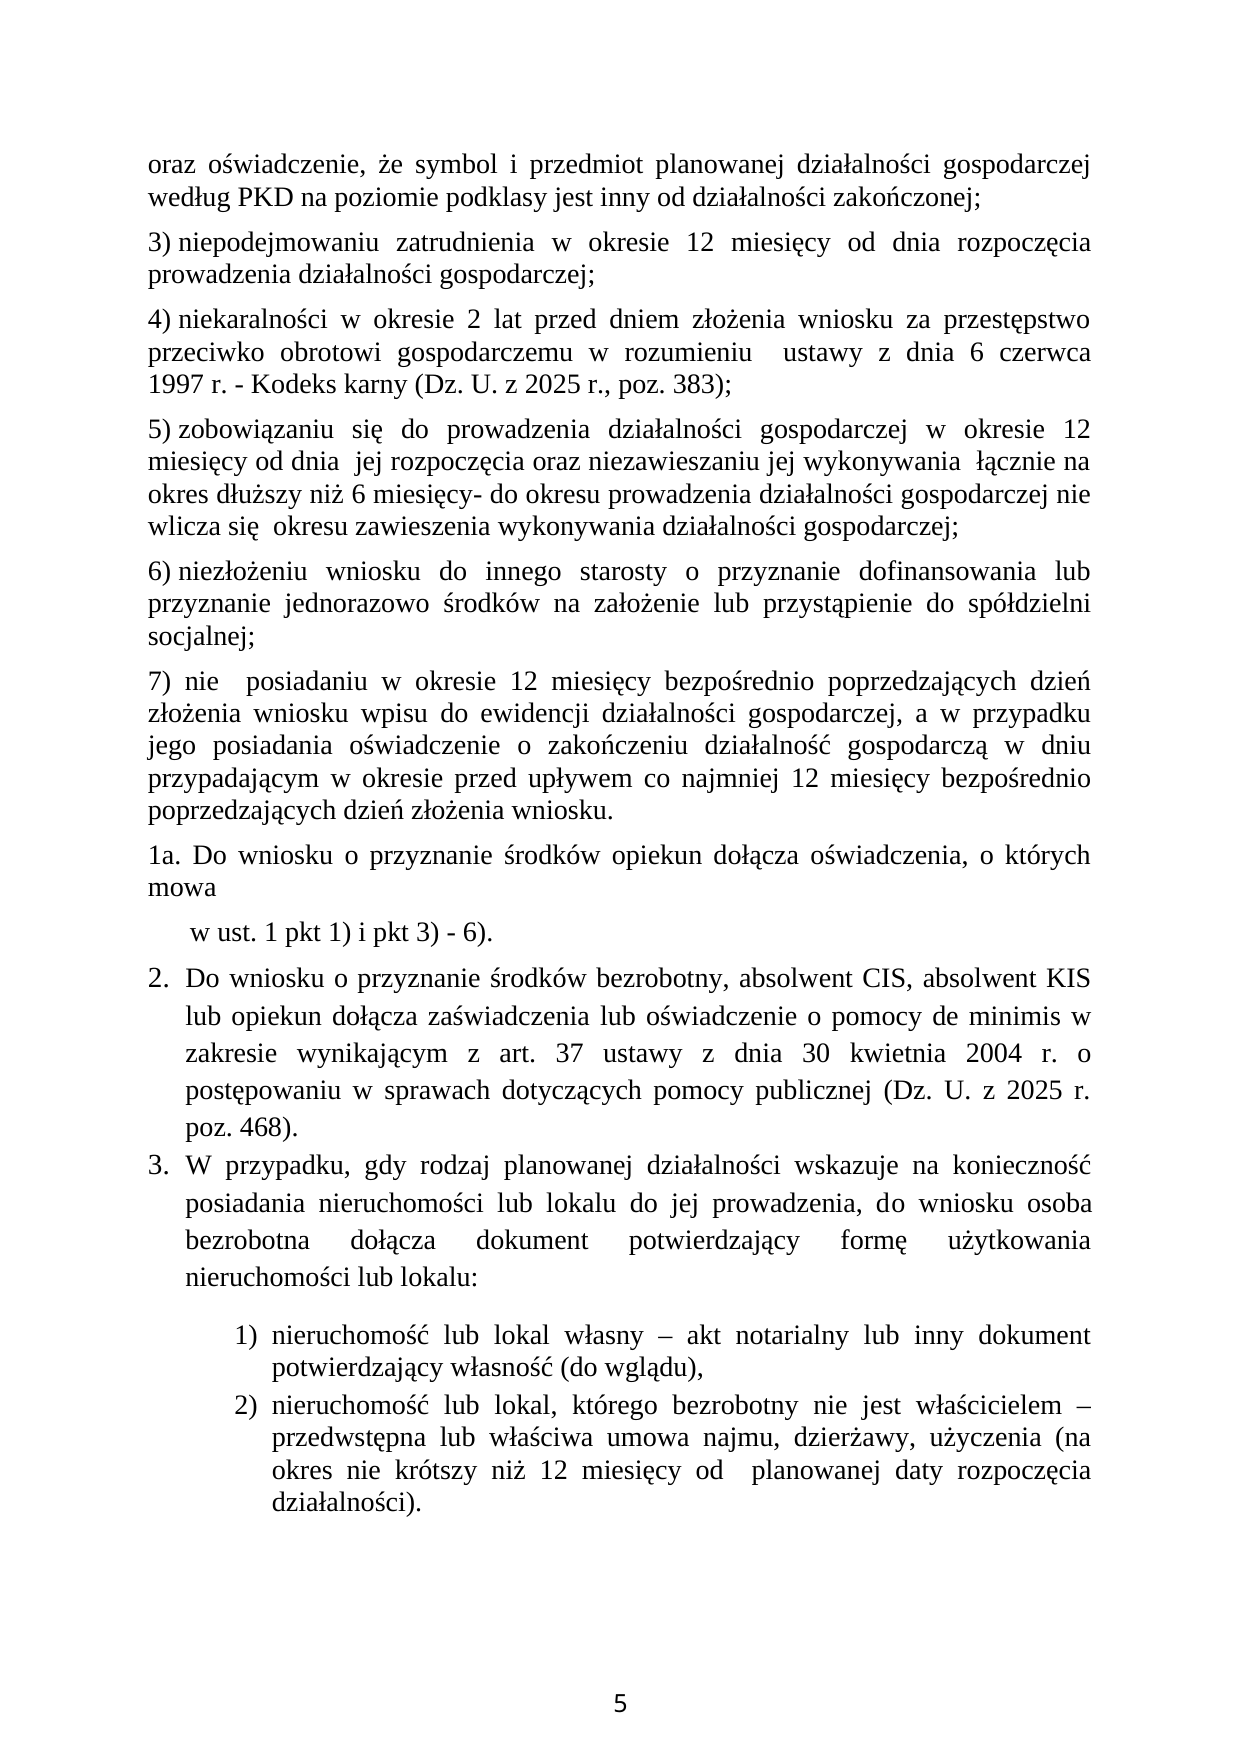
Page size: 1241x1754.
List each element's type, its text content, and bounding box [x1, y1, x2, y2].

list nieruchomość lub lokal własny – akt notarialny lub inny dokument potwierdzający własność (do wglądu), [234, 1318, 1093, 1383]
text 4) niekaralności w okresie 2 lat przed dniem złożenia wniosku za przestępstwo przeciwko obrotowi gospodarczemu w rozumieniu ustawy z dnia 6 czerwca 1997 r. - Kodeks karny (Dz. U. z 2025 r., poz. 383); [148, 302, 1093, 399]
text 5) zobowiązaniu się do prowadzenia działalności gospodarczej w okresie 12 miesięcy od dnia jej rozpoczęcia oraz niezawieszaniu jej wykonywania łącznie na okres dłuższy niż 6 miesięcy- do okresu prowadzenia działalności gospodarczej nie wlicza się okresu zawieszenia wykonywania działalności gospodarczej; [148, 412, 1093, 541]
list nieruchomość lub lokal, którego bezrobotny nie jest właścicielem – przedwstępna lub właściwa umowa najmu, dzierżawy, użyczenia (na okres nie krótszy niż 12 miesięcy od planowanej daty rozpoczęcia działalności). [234, 1388, 1093, 1518]
text 3) niepodejmowaniu zatrudnienia w okresie 12 miesięcy od dnia rozpoczęcia prowadzenia działalności gospodarczej; [148, 225, 1093, 290]
list W przypadku, gdy rodzaj planowanej działalności wskazuje na konieczność posiadania nieruchomości lub lokalu do jej prowadzenia, do wniosku osoba bezrobotna dołącza dokument potwierdzający formę użytkowania nieruchomości lub lokalu: [148, 1147, 1093, 1292]
text 6) niezłożeniu wniosku do innego starosty o przyznanie dofinansowania lub przyznanie jednorazowo środków na założenie lub przystąpienie do spółdzielni socjalnej; [148, 554, 1093, 651]
text 1a. Do wniosku o przyznanie środków opiekun dołącza oświadczenia, o których mowa [148, 838, 1093, 903]
list Do wniosku o przyznanie środków bezrobotny, absolwent CIS, absolwent KIS lub opiekun dołącza zaświadczenia lub oświadczenie o pomocy de minimis w zakresie wynikającym z art. 37 ustawy z dnia 30 kwietnia 2004 r. o postępowaniu w sprawach dotyczących pomocy publicznej (Dz. U. z 2025 r. poz. 468). [148, 960, 1093, 1143]
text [148, 148, 1093, 212]
text w ust. 1 pkt 1) i pkt 3) - 6). [148, 915, 1093, 948]
text 7) nie posiadaniu w okresie 12 miesięcy bezpośrednio poprzedzających dzień złożenia wniosku wpisu do ewidencji działalności gospodarczej, a w przypadku jego posiadania oświadczenie o zakończeniu działalność gospodarczą w dniu przypadającym w okresie przed upływem co najmniej 12 miesięcy bezpośrednio poprzedzających dzień złożenia wniosku. [148, 664, 1093, 826]
